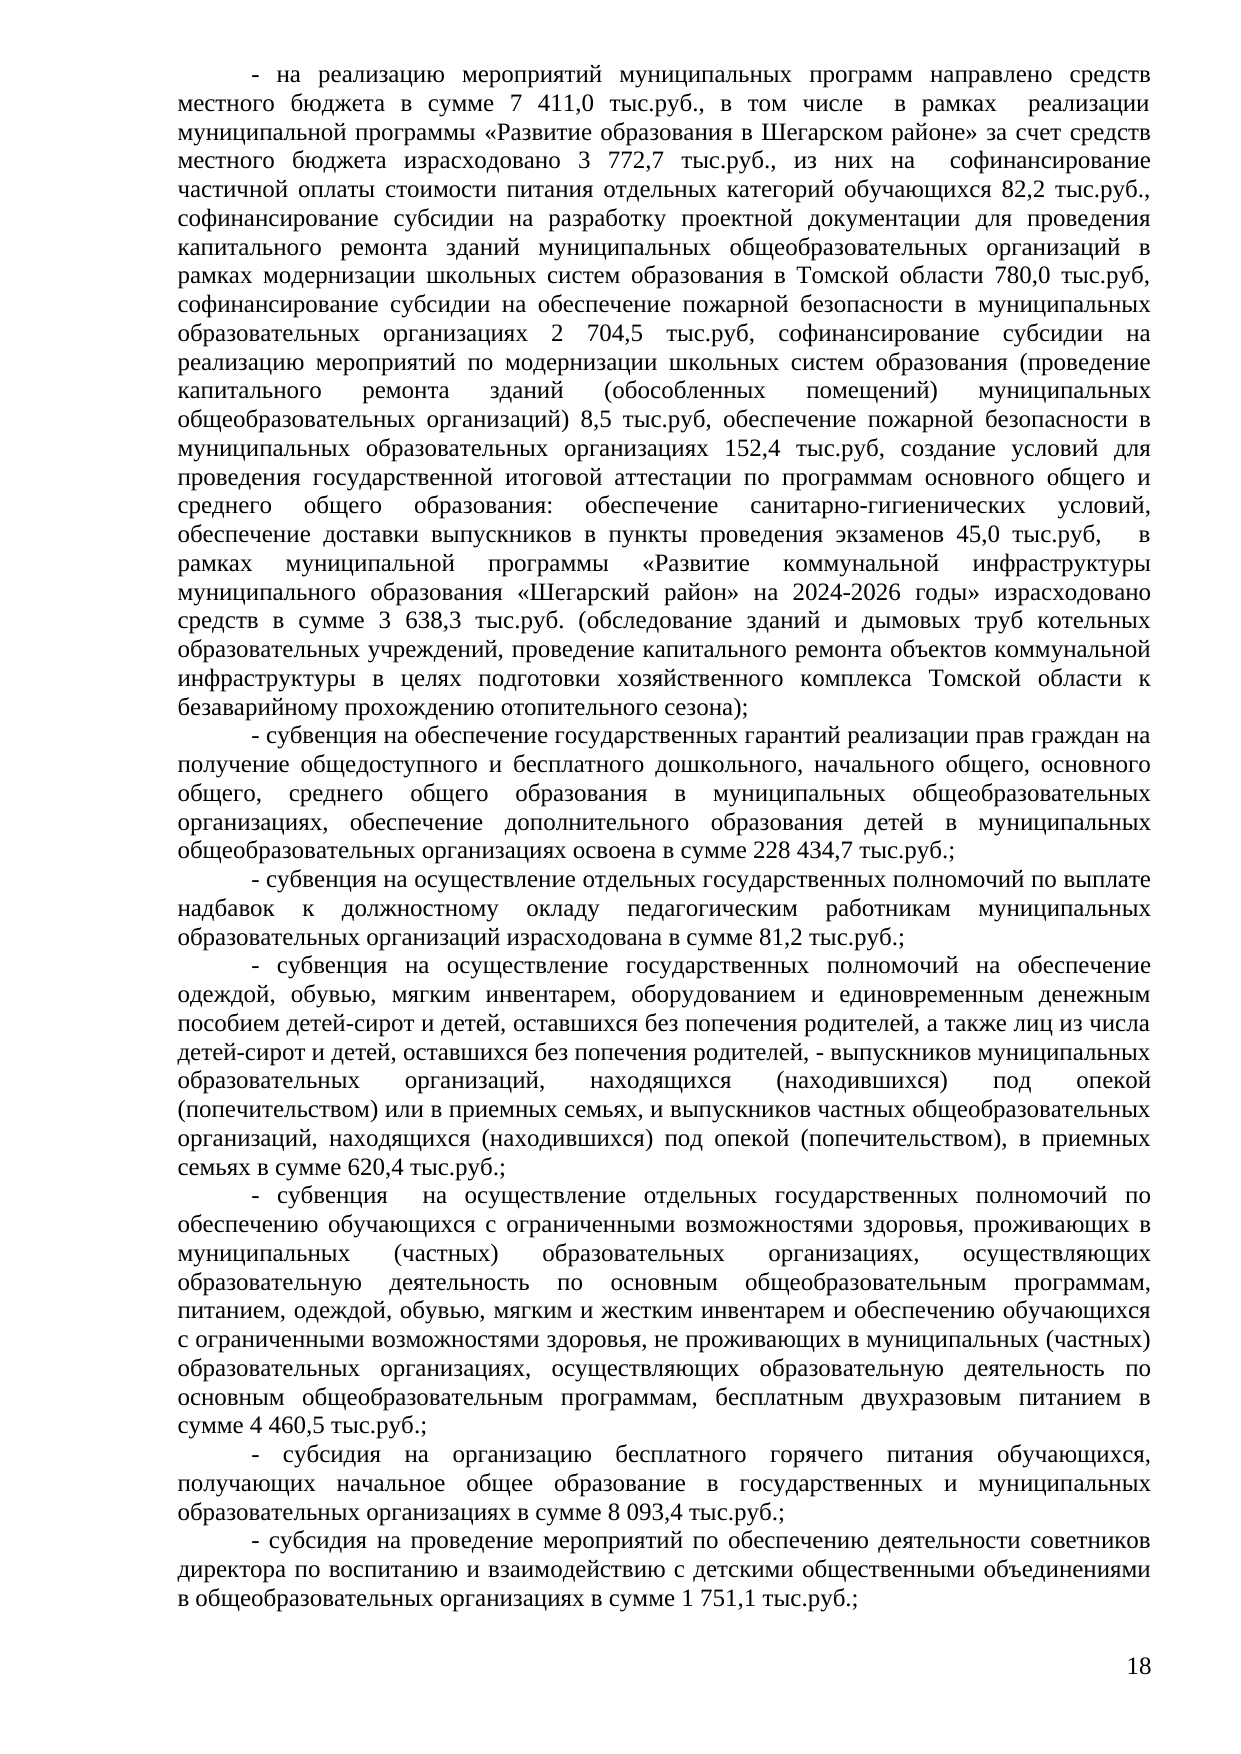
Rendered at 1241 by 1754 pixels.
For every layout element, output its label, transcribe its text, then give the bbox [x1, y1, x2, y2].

text - субвенция на осуществление государственных полномочий на обеспечение одеждой, обувью, мягким инвентарем, оборудованием и единовременным денежным пособием детей-сирот и детей, оставшихся без попечения родителей, а также лиц из числа детей-сирот и детей, оставшихся без попечения родителей, - выпускников муниципальных образовательных организаций, находящихся (находившихся) под опекой (попечительством) или в приемных семьях, и выпускников частных общеобразовательных организаций, находящихся (находившихся) под опекой (попечительством), в приемных семьях в сумме 620,4 тыс.руб.; [177, 950, 1152, 1180]
text - субсидия на проведение мероприятий по обеспечению деятельности советников директора по воспитанию и взаимодействию с детскими общественными объединениями в общеобразовательных организациях в сумме 1 751,1 тыс.руб.; [177, 1525, 1152, 1612]
text - субвенция на осуществление отдельных государственных полномочий по выплате надбавок к должностному окладу педагогическим работникам муниципальных образовательных организаций израсходована в сумме 81,2 тыс.руб.; [177, 864, 1152, 950]
text - субвенция на обеспечение государственных гарантий реализации прав граждан на получение общедоступного и бесплатного дошкольного, начального общего, основного общего, среднего общего образования в муниципальных общеобразовательных организациях, обеспечение дополнительного образования детей в муниципальных общеобразовательных организациях освоена в сумме 228 434,7 тыс.руб.; [177, 720, 1152, 864]
text - на реализацию мероприятий муниципальных программ направлено средств местного бюджета в сумме 7 411,0 тыс.руб., в том числе в рамках реализации муниципальной программы «Развитие образования в Шегарском районе» за счет средств местного бюджета израсходовано 3 772,7 тыс.руб., из них на софинансирование частичной оплаты стоимости питания отдельных категорий обучающихся 82,2 тыс.руб., софинансирование субсидии на разработку проектной документации для проведения капитального ремонта зданий муниципальных общеобразовательных организаций в рамках модернизации школьных систем образования в Томской области 780,0 тыс.руб, софинансирование субсидии на обеспечение пожарной безопасности в муниципальных образовательных организациях 2 704,5 тыс.руб, софинансирование субсидии на реализацию мероприятий по модернизации школьных систем образования (проведение капитального ремонта зданий (обособленных помещений) муниципальных общеобразовательных организаций) 8,5 тыс.руб, обеспечение пожарной безопасности в муниципальных образовательных организациях 152,4 тыс.руб, создание условий для проведения государственной итоговой аттестации по программам основного общего и среднего общего образования: обеспечение санитарно-гигиенических условий, обеспечение доставки выпускников в пункты проведения экзаменов 45,0 тыс.руб, в рамках муниципальной программы «Развитие коммунальной инфраструктуры муниципального образования «Шегарский район» на 2024-2026 годы» израсходовано средств в сумме 3 638,3 тыс.руб. (обследование зданий и дымовых труб котельных образовательных учреждений, проведение капитального ремонта объектов коммунальной инфраструктуры в целях подготовки хозяйственного комплекса Томской области к безаварийному прохождению отопительного сезона); [177, 59, 1152, 720]
text - субвенция на осуществление отдельных государственных полномочий по обеспечению обучающихся с ограниченными возможностями здоровья, проживающих в муниципальных (частных) образовательных организациях, осуществляющих образовательную деятельность по основным общеобразовательным программам, питанием, одеждой, обувью, мягким и жестким инвентарем и обеспечению обучающихся с ограниченными возможностями здоровья, не проживающих в муниципальных (частных) образовательных организациях, осуществляющих образовательную деятельность по основным общеобразовательным программам, бесплатным двухразовым питанием в сумме 4 460,5 тыс.руб.; [177, 1180, 1152, 1439]
text - субсидия на организацию бесплатного горячего питания обучающихся, получающих начальное общее образование в государственных и муниципальных образовательных организациях в сумме 8 093,4 тыс.руб.; [177, 1439, 1152, 1525]
